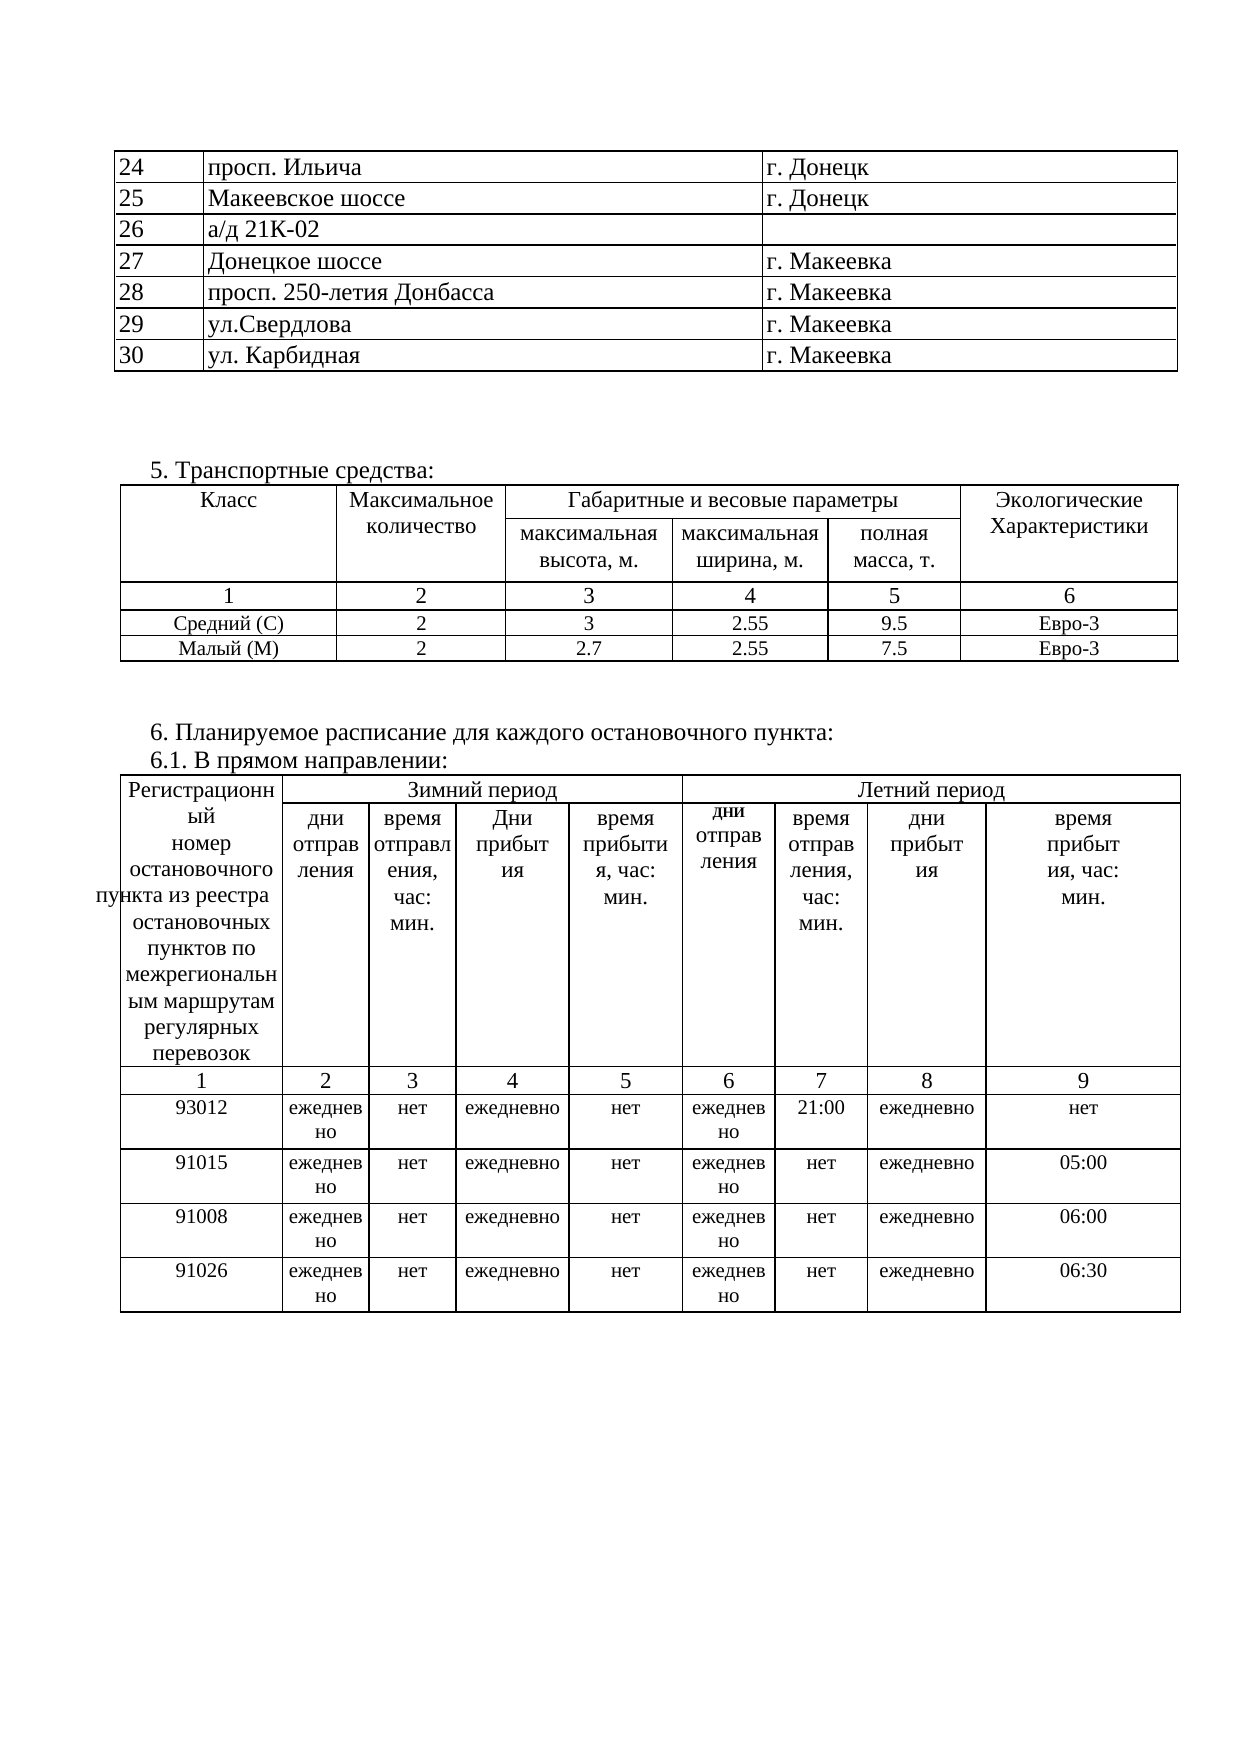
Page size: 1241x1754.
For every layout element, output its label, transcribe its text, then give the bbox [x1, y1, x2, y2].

table_cell Евро-3 [961, 611, 1177, 634]
table_cell г. Макеевка [763, 276, 1177, 307]
table_cell 25 [115, 183, 203, 213]
table_cell г. Макеевка [763, 339, 1177, 370]
table_cell 06:30 [987, 1258, 1180, 1311]
table_cell ежедневно [683, 1258, 774, 1311]
table_cell нет [776, 1150, 867, 1202]
table_cell 27 [115, 245, 203, 276]
table_cell ДНИ отправ ления [683, 804, 774, 1066]
table_cell ежедневно [283, 1204, 368, 1257]
table_cell Дни прибыт ия [457, 804, 568, 1066]
table_cell 2 [337, 611, 505, 634]
text 6. Планируемое расписание для каждого остановочного пункта: [150, 717, 1090, 746]
table_cell а/д 21К-02 [204, 215, 762, 244]
table_cell 06:00 [987, 1204, 1180, 1257]
table_header Летний период [683, 776, 1180, 802]
table_cell нет [570, 1258, 682, 1311]
table_header Габаритные и весовые параметры [506, 486, 960, 518]
table_cell 6 [961, 583, 1177, 609]
table_cell Евро-3 [961, 636, 1177, 660]
table_header Регистрационный номер остановочного пункта из реестра остановочных пунктов по межрегиональным маршрутам регулярных перевозок [121, 776, 282, 1066]
text 6.1. В прямом направлении: [150, 746, 1090, 774]
table_cell максимальная ширина, м. [673, 519, 827, 581]
table_cell 8 [868, 1067, 985, 1094]
table_cell 1 [121, 583, 336, 609]
table_cell г. Донецк [763, 181, 1177, 213]
table_cell 7.5 [829, 636, 960, 660]
table_cell ежедневно [868, 1258, 985, 1311]
table_cell 3 [370, 1067, 455, 1094]
table_cell 2 [337, 583, 505, 609]
table_cell нет [776, 1258, 867, 1311]
table_cell время прибыти я, час: мин. [570, 804, 682, 1066]
table_cell г. Донецк [763, 152, 1177, 181]
table_cell ежедневно [868, 1150, 985, 1202]
table_cell 05:00 [987, 1150, 1180, 1202]
table_cell ежедневно [283, 1095, 368, 1148]
table_cell ежедневно [457, 1095, 568, 1148]
table_cell 2 [337, 636, 505, 660]
table_cell 7 [776, 1067, 867, 1094]
table_cell 2 [283, 1067, 368, 1094]
table_cell ежедневно [683, 1150, 774, 1202]
table_cell 93012 [121, 1095, 282, 1148]
table_cell ежедневно [283, 1258, 368, 1311]
table_cell 9 [987, 1067, 1180, 1094]
table_header Зимний период [283, 776, 682, 802]
table_header Максимальное количество [337, 486, 505, 581]
table_cell 4 [457, 1067, 568, 1094]
table_cell дни отправ ления [283, 804, 368, 1066]
table_cell нет [370, 1095, 455, 1148]
table_cell 4 [673, 583, 827, 609]
table_cell 28 [115, 277, 203, 307]
table_cell время прибыт ия, час: мин. [987, 804, 1180, 1066]
table_cell 29 [115, 308, 203, 339]
table_cell 3 [506, 611, 672, 634]
table_cell 2.55 [673, 636, 827, 660]
text 5. Транспортные средства: [150, 456, 1090, 484]
table_cell полная масса, т. [829, 519, 960, 581]
table_cell 5 [570, 1067, 682, 1094]
table_cell нет [570, 1204, 682, 1257]
table_cell дни прибыт ия [868, 804, 985, 1066]
table_cell нет [370, 1204, 455, 1257]
table_cell Средний (С) [121, 611, 336, 634]
table_cell просп. Ильича [204, 152, 762, 181]
table_cell Малый (М) [121, 636, 336, 660]
table_cell ежедневно [457, 1258, 568, 1311]
table_cell 21:00 [776, 1095, 867, 1148]
table_cell максимальная высота, м. [506, 519, 672, 581]
table_cell 3 [506, 583, 672, 609]
table_cell ежедневно [457, 1204, 568, 1257]
table_cell ежедневно [868, 1095, 985, 1148]
table_cell нет [370, 1150, 455, 1202]
table_cell ул.Свердлова [204, 309, 762, 339]
table_cell время отправл ения, час: мин. [370, 804, 455, 1066]
table_cell нет [370, 1258, 455, 1311]
table_cell ул. Карбидная [204, 340, 762, 370]
table_cell нет [570, 1150, 682, 1202]
table_cell 91015 [121, 1150, 282, 1202]
table_cell 91026 [121, 1258, 282, 1311]
table_cell 91008 [121, 1204, 282, 1257]
table_cell нет [570, 1095, 682, 1148]
table_cell просп. 250-летия Донбасса [204, 277, 762, 307]
table_header Класс [121, 486, 336, 581]
table_cell ежедневно [868, 1204, 985, 1257]
table_cell 9.5 [829, 611, 960, 634]
table_cell 2.55 [673, 611, 827, 634]
table_cell Макеевское шоссе [204, 183, 762, 213]
table_cell нет [987, 1095, 1180, 1148]
table_cell 24 [115, 152, 203, 181]
table_cell 6 [683, 1067, 774, 1094]
table_cell ежедневно [683, 1095, 774, 1148]
table_cell ежедневно [683, 1204, 774, 1257]
table_cell 2.7 [506, 636, 672, 660]
table_cell нет [776, 1204, 867, 1257]
table_cell г. Макеевка [763, 307, 1177, 339]
table_cell 1 [121, 1067, 282, 1094]
table_cell ежедневно [283, 1150, 368, 1202]
table_cell г. Макеевка [763, 244, 1177, 276]
table_cell 30 [115, 340, 203, 370]
table_cell Донецкое шоссе [204, 246, 762, 276]
table_cell время отправ ления, час: мин. [776, 804, 867, 1066]
table_cell 5 [829, 583, 960, 609]
table_cell [763, 213, 1177, 244]
table_header Экологические Характеристики [961, 486, 1177, 581]
table_cell ежедневно [457, 1150, 568, 1202]
table_cell 26 [115, 214, 203, 244]
